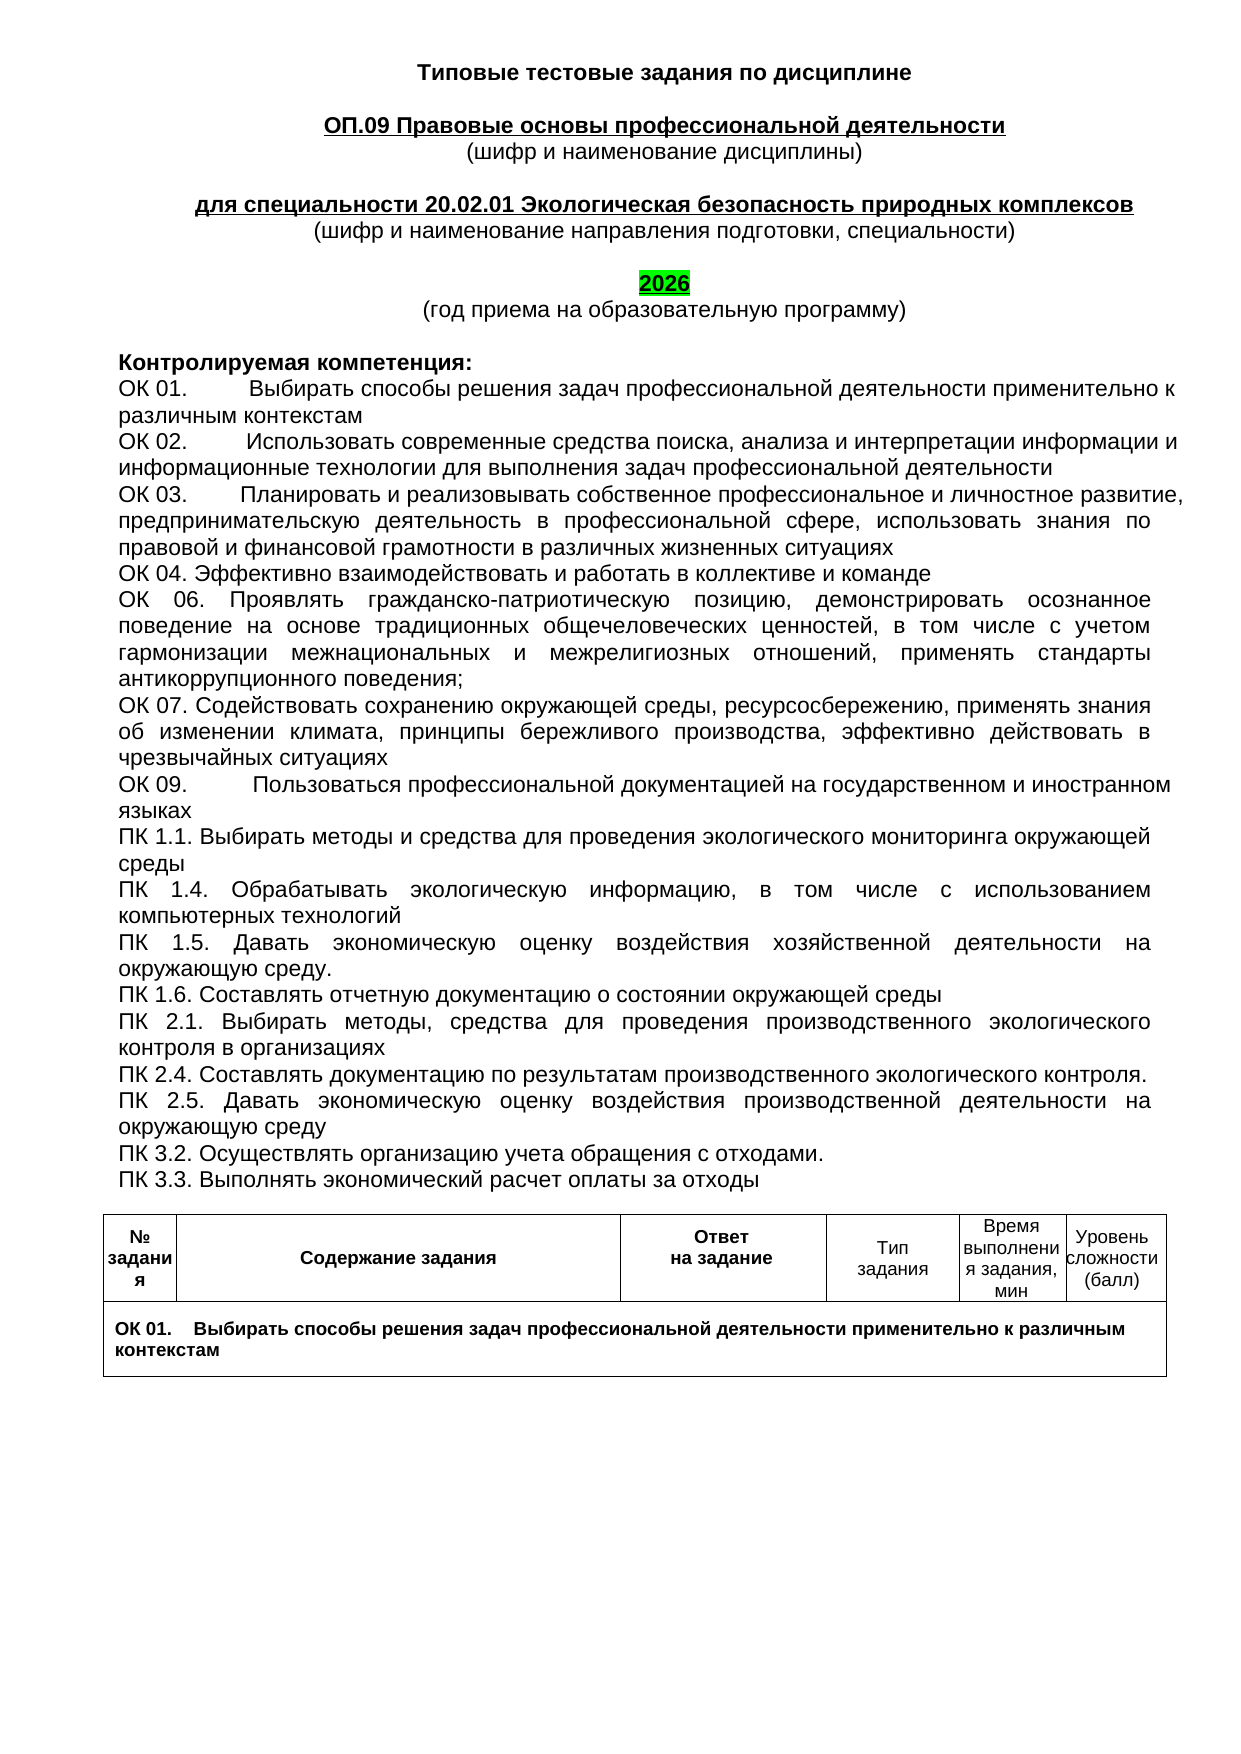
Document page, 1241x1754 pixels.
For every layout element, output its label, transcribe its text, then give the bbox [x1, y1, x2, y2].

table_header Тип задания [827, 1215, 959, 1301]
text ОК 03. Планировать и реализовывать собственное профессиональное и личностное развитие, предпринимательскую деятельность в профессиональной сфере, использовать знания по правовой и финансовой грамотности в различных жизненных ситуациях [118, 481, 1152, 560]
text ПК 2.4. Составлять документацию по результатам производственного экологического контроля. [118, 1061, 1152, 1087]
table_header Уровень сложности (балл) [1067, 1215, 1166, 1301]
text ОК 06. Проявлять гражданско-патриотическую позицию, демонстрировать осознанное поведение на основе традиционных общечеловеческих ценностей, в том числе с учетом гармонизации межнациональных и межрелигиозных отношений, применять стандарты антикоррупционного поведения; [118, 586, 1152, 692]
text Контролируемая компетенция: [118, 349, 1152, 375]
table_header Содержание задания [177, 1215, 620, 1301]
text ПК 1.4. Обрабатывать экологическую информацию, в том числе с использованием компьютерных технологий [118, 876, 1152, 929]
text ПК 3.2. Осуществлять организацию учета обращения с отходами. [118, 1139, 1152, 1166]
text ПК 3.3. Выполнять экономический расчет оплаты за отходы [118, 1166, 1152, 1192]
text (шифр и наименование направления подготовки, специальности) [177, 217, 1152, 243]
text ПК 1.1. Выбирать методы и средства для проведения экологического мониторинга окружающей среды [118, 823, 1152, 876]
text 2026 (год приема на образовательную программу) [177, 270, 1152, 323]
table_header Время выполнения задания, мин [960, 1215, 1066, 1301]
table_header № задания [104, 1215, 176, 1301]
text для специальности 20.02.01 Экологическая безопасность природных комплексов [177, 191, 1152, 217]
text ОК 07. Содействовать сохранению окружающей среды, ресурсосбережению, применять знания об изменении климата, принципы бережливого производства, эффективно действовать в чрезвычайных ситуациях [118, 692, 1152, 771]
text ПК 1.5. Давать экономическую оценку воздействия хозяйственной деятельности на окружающую среду. [118, 929, 1152, 981]
text ОП.09 Правовые основы профессиональной деятельности (шифр и наименование дисциплины) [177, 112, 1152, 164]
text ПК 1.6. Составлять отчетную документацию о состоянии окружающей среды [118, 981, 1152, 1008]
table_header Ответ на задание [621, 1215, 826, 1301]
text ПК 2.1. Выбирать методы, средства для проведения производственного экологического контроля в организациях [118, 1008, 1152, 1061]
text ОК 02. Использовать современные средства поиска, анализа и интерпретации информации и информационные технологии для выполнения задач профессиональной деятельности [118, 428, 1152, 481]
text ОК 01. Выбирать способы решения задач профессиональной деятельности применительно к различным контекстам [118, 375, 1152, 428]
text ОК 09. Пользоваться профессиональной документацией на государственном и иностранном языках [118, 771, 1152, 823]
table_cell ОК 01. Выбирать способы решения задач профессиональной деятельности применительно к различным контекстам [104, 1302, 1166, 1376]
text ОК 04. Эффективно взаимодействовать и работать в коллективе и команде [118, 560, 1152, 586]
text Типовые тестовые задания по дисциплине [177, 59, 1152, 85]
text ПК 2.5. Давать экономическую оценку воздействия производственной деятельности на окружающую среду [118, 1087, 1152, 1139]
